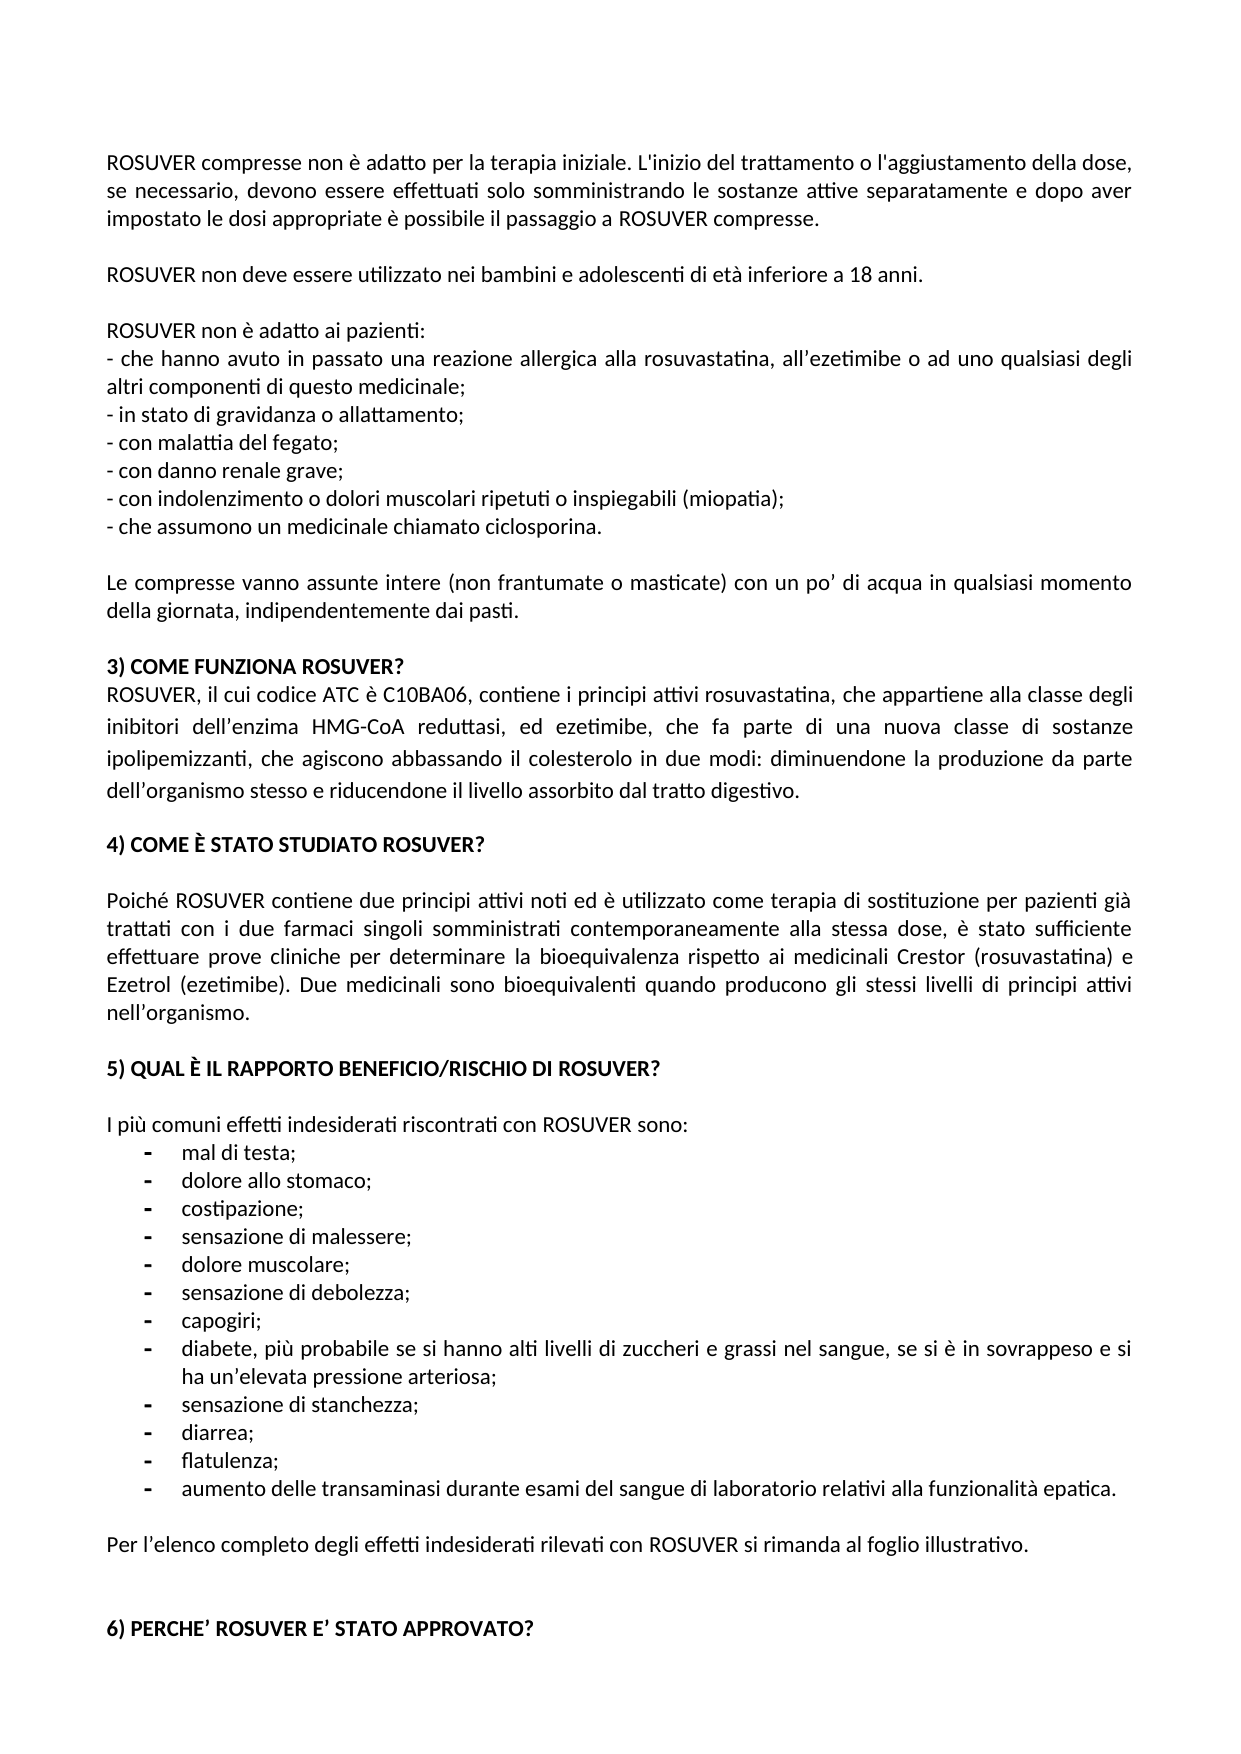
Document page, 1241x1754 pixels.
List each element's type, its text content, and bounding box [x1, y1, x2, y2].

text 6) PERCHE’ ROSUVER E’ STATO APPROVATO? [106, 1614, 1134, 1642]
text ROSUVER non è adatto ai pazienti: [106, 316, 1134, 344]
text Le compresse vanno assunte intere (non frantumate o masticate) con un po’ di acqua in qualsiasi momento della giornata, indipendentemente dai pasti. [106, 568, 1134, 624]
list dolore allo stomaco; [144, 1166, 1134, 1194]
text ROSUVER, il cui codice ATC è C10BA06, contiene i principi attivi rosuvastatina, che appartiene alla classe degli inibitori dell’enzima HMG-CoA reduttasi, ed ezetimibe, che fa parte di una nuova classe di sostanze ipolipemizzanti, che agiscono abbassando il colesterolo in due modi: diminuendone la produzione da parte dell’organismo stesso e riducendone il livello assorbito dal tratto digestivo. [106, 680, 1134, 805]
list dolore muscolare; [144, 1250, 1134, 1278]
text ROSUVER non deve essere utilizzato nei bambini e adolescenti di età inferiore a 18 anni. [106, 260, 1134, 288]
list capogiri; [144, 1306, 1134, 1334]
text I più comuni effetti indesiderati riscontrati con ROSUVER sono: [106, 1110, 1134, 1138]
list mal di testa; [144, 1138, 1134, 1166]
text - in stato di gravidanza o allattamento; [106, 400, 1134, 428]
list diabete, più probabile se si hanno alti livelli di zuccheri e grassi nel sangue, se si è in sovrappeso e si ha un’elevata pressione arteriosa; [144, 1334, 1134, 1390]
text ROSUVER compresse non è adatto per la terapia iniziale. L'inizio del trattamento o l'aggiustamento della dose, se necessario, devono essere effettuati solo somministrando le sostanze attive separatamente e dopo aver impostato le dosi appropriate è possibile il passaggio a ROSUVER compresse. [106, 148, 1134, 232]
text Poiché ROSUVER contiene due principi attivi noti ed è utilizzato come terapia di sostituzione per pazienti già trattati con i due farmaci singoli somministrati contemporaneamente alla stessa dose, è stato sufficiente effettuare prove cliniche per determinare la bioequivalenza rispetto ai medicinali Crestor (rosuvastatina) e Ezetrol (ezetimibe). Due medicinali sono bioequivalenti quando producono gli stessi livelli di principi attivi nell’organismo. [106, 886, 1134, 1026]
list sensazione di stanchezza; [144, 1390, 1134, 1418]
text - che hanno avuto in passato una reazione allergica alla rosuvastatina, all’ezetimibe o ad uno qualsiasi degli altri componenti di questo medicinale; [106, 344, 1134, 400]
text - con malattia del fegato; [106, 428, 1134, 456]
list aumento delle transaminasi durante esami del sangue di laboratorio relativi alla funzionalità epatica. [144, 1474, 1134, 1502]
text Per l’elenco completo degli effetti indesiderati rilevati con ROSUVER si rimanda al foglio illustrativo. [106, 1530, 1134, 1558]
list flatulenza; [144, 1446, 1134, 1474]
text - che assumono un medicinale chiamato ciclosporina. [106, 512, 1134, 540]
text 4) COME È STATO STUDIATO ROSUVER? [106, 830, 1134, 858]
text 5) QUAL È IL RAPPORTO BENEFICIO/RISCHIO DI ROSUVER? [106, 1054, 1134, 1082]
list diarrea; [144, 1418, 1134, 1446]
text - con indolenzimento o dolori muscolari ripetuti o inspiegabili (miopatia); [106, 484, 1134, 512]
list sensazione di malessere; [144, 1222, 1134, 1250]
text - con danno renale grave; [106, 456, 1134, 484]
text 3) COME FUNZIONA ROSUVER? [106, 652, 1134, 680]
list costipazione; [144, 1194, 1134, 1222]
list sensazione di debolezza; [144, 1278, 1134, 1306]
